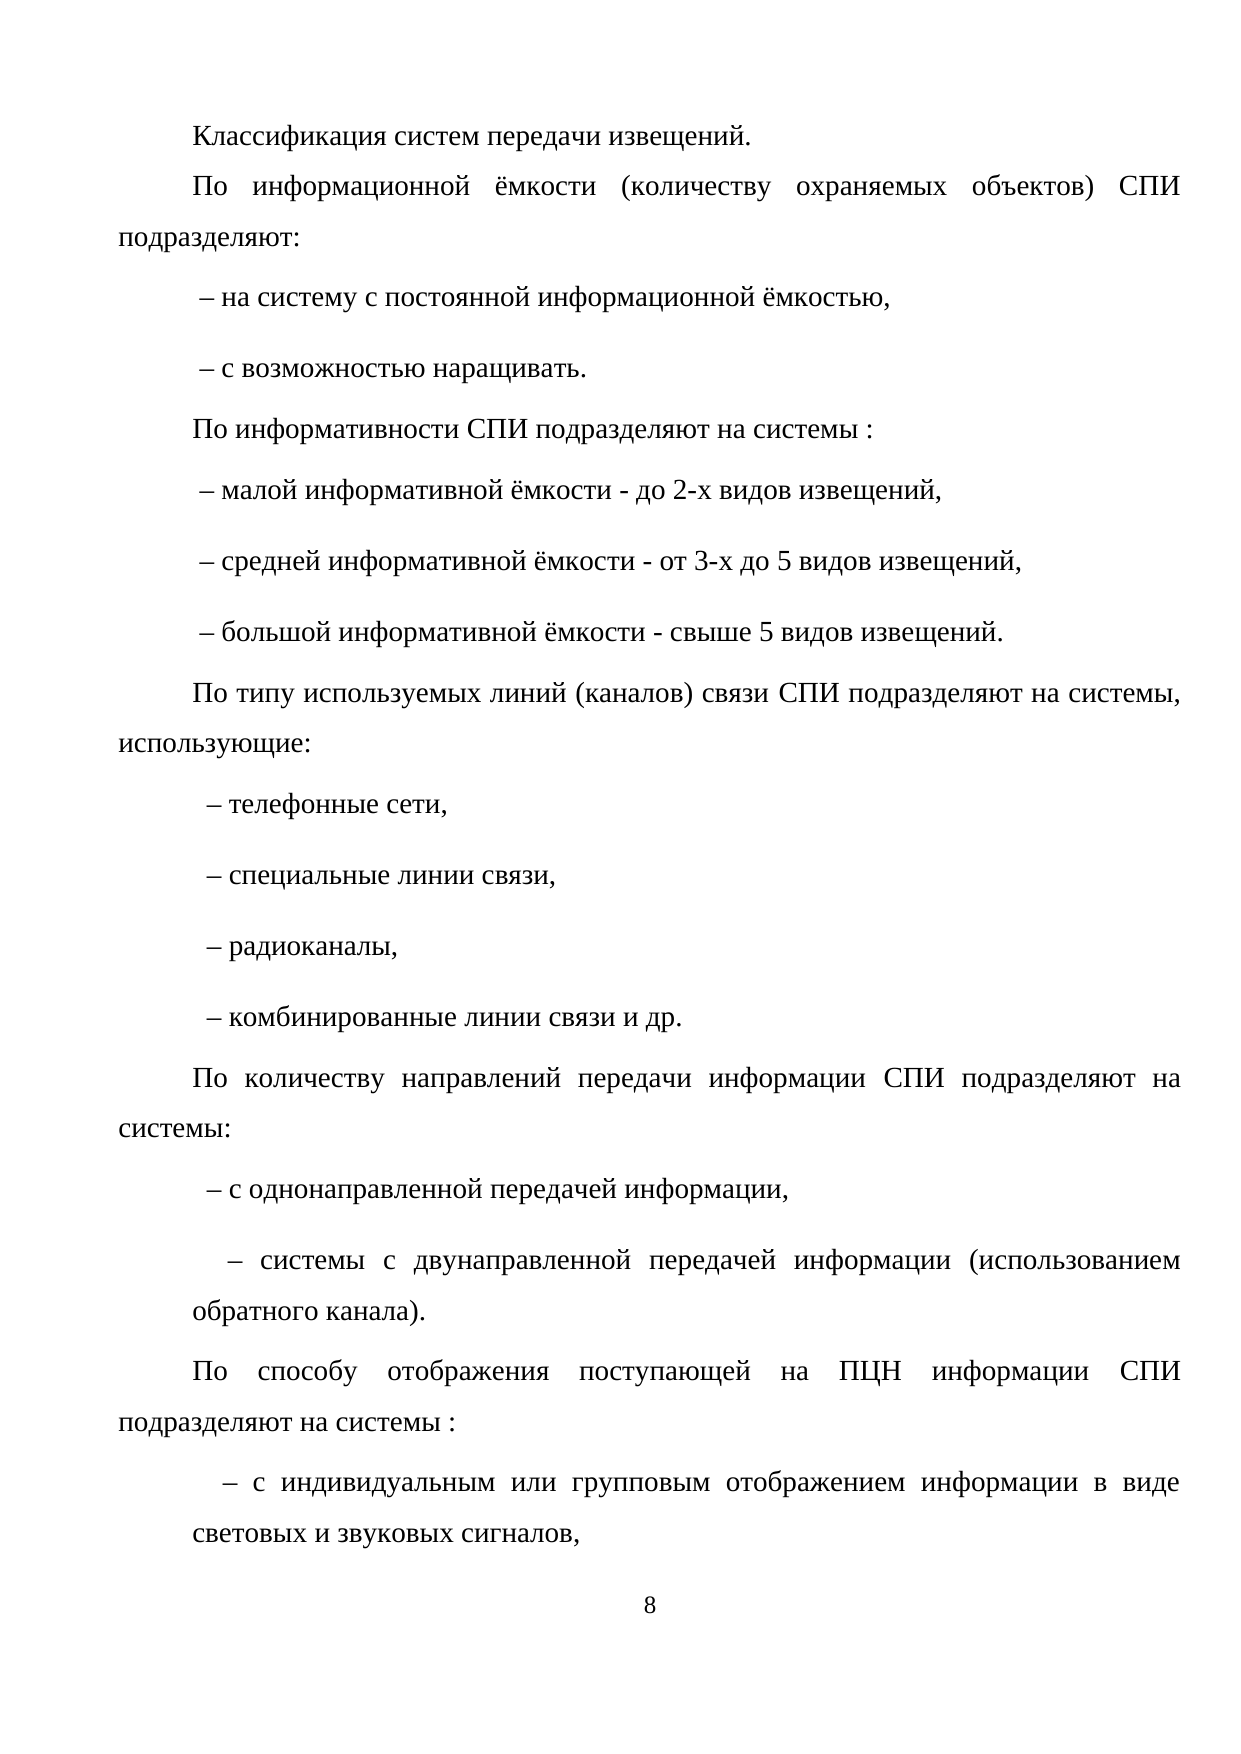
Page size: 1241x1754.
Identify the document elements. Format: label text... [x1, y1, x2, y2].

text – большой информативной ёмкости - свыше 5 видов извещений. [192, 614, 1181, 648]
text По количеству направлений передачи информации СПИ подразделяют на системы: [118, 1060, 1181, 1144]
text – малой информативной ёмкости - до 2-х видов извещений, [192, 472, 1181, 506]
text – комбинированные линии связи и др. [192, 999, 1181, 1033]
text – системы с двунаправленной передачей информации (использованием обратного канала). [192, 1242, 1181, 1326]
text – с однонаправленной передачей информации, [192, 1171, 1181, 1205]
text По типу используемых линий (каналов) связи СПИ подразделяют на системы, использующие: [118, 675, 1181, 759]
text – радиоканалы, [192, 928, 1181, 962]
text – специальные линии связи, [192, 857, 1181, 891]
text – телефонные сети, [192, 786, 1181, 820]
text По информативности СПИ подразделяют на системы : [118, 411, 1181, 445]
text – с индивидуальным или групповым отображением информации в виде световых и звуковых сигналов, [192, 1464, 1181, 1548]
text По способу отображения поступающей на ПЦН информации СПИ подразделяют на системы : [118, 1353, 1181, 1437]
text – на систему с постоянной информационной ёмкостью, [192, 279, 1181, 313]
text – с возможностью наращивать. [192, 351, 1181, 384]
subtitle Классификация систем передачи извещений. [118, 118, 1181, 152]
text – средней информативной ёмкости - от 3-х до 5 видов извещений, [192, 543, 1181, 577]
text По информационной ёмкости (количеству охраняемых объектов) СПИ подразделяют: [118, 168, 1181, 252]
